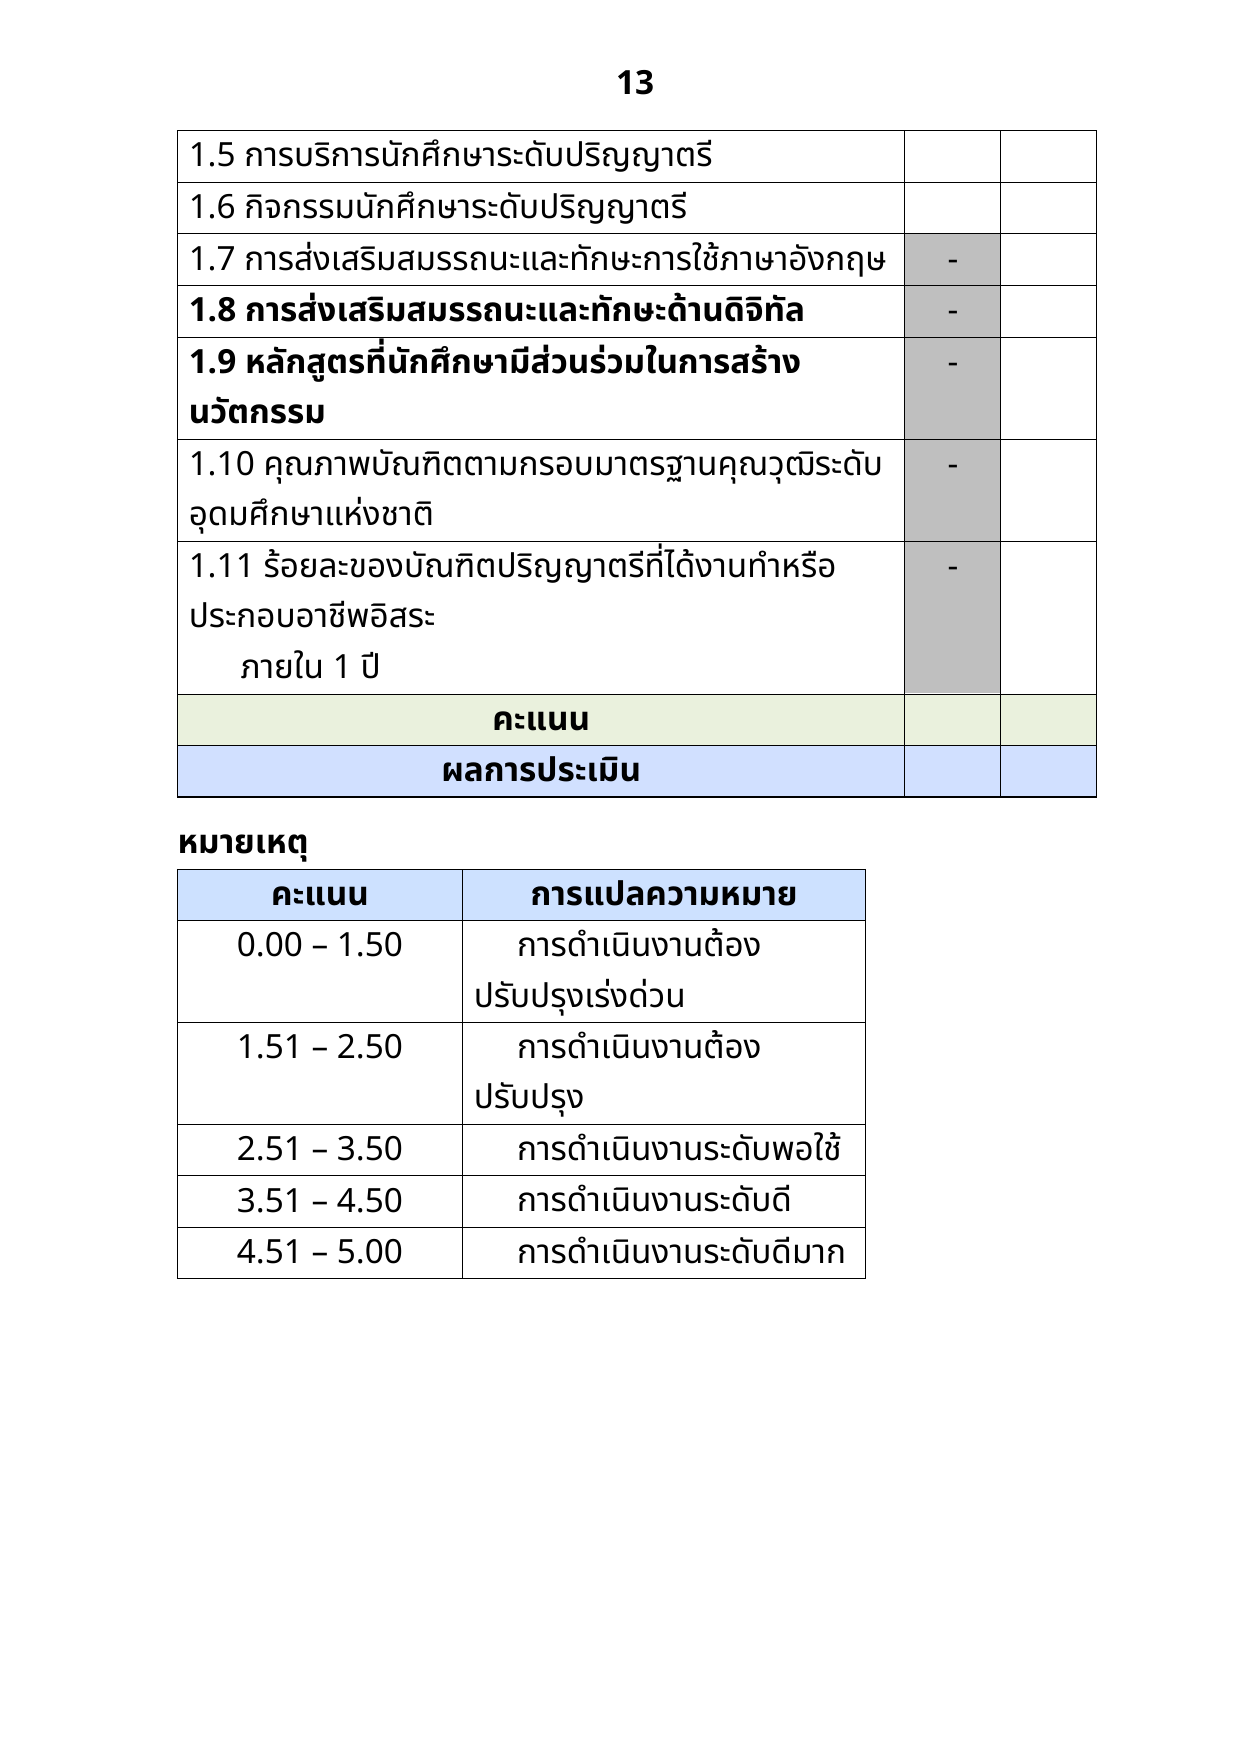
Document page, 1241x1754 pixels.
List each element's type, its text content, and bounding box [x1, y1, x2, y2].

table_cell [905, 183, 1000, 233]
table_cell การดำเนินงานระดับดี [463, 1176, 865, 1227]
table_cell 1.8 การส่งเสริมสมรรถนะและทักษะด้านดิจิทัล [178, 286, 904, 337]
table_cell 0.00 – 1.50 [178, 921, 462, 1022]
table_cell [1001, 338, 1096, 439]
table_cell ผลการประเมิน [178, 746, 904, 796]
table_cell [905, 131, 1000, 182]
table_cell 1.10 คุณภาพบัณฑิตตามกรอบมาตรฐานคุณวุฒิระดับอุดมศึกษาแห่งชาติ [178, 440, 904, 541]
table_cell 2.51 – 3.50 [178, 1125, 462, 1175]
table_cell 1.9 หลักสูตรที่นักศึกษามีส่วนร่วมในการสร้างนวัตกรรม [178, 338, 904, 439]
table_cell การดำเนินงานต้องปรับปรุง [463, 1023, 865, 1124]
table_cell 1.11 ร้อยละของบัณฑิตปริญญาตรีที่ได้งานทำหรือประกอบอาชีพอิสระ ภายใน 1 ปี [178, 542, 904, 693]
table_cell - [905, 440, 1000, 541]
table_cell การดำเนินงานต้องปรับปรุงเร่งด่วน [463, 921, 865, 1022]
table_cell การดำเนินงานระดับดีมาก [463, 1228, 865, 1278]
table_header คะแนน [178, 870, 462, 920]
table_cell 4.51 – 5.00 [178, 1228, 462, 1278]
table_cell [905, 746, 1000, 796]
table_header การแปลความหมาย [463, 870, 865, 920]
table_cell [1001, 542, 1096, 693]
table_cell - [905, 338, 1000, 439]
table_cell 1.7 การส่งเสริมสมรรถนะและทักษะการใช้ภาษาอังกฤษ [178, 234, 904, 285]
table_cell [1001, 131, 1096, 182]
table_cell [1001, 440, 1096, 541]
table_cell การดำเนินงานระดับพอใช้ [463, 1125, 865, 1175]
table_cell [1001, 183, 1096, 233]
table_cell [905, 695, 1000, 745]
table_cell [1001, 234, 1096, 285]
table_cell - [905, 234, 1000, 285]
table_cell 1.6 กิจกรรมนักศึกษาระดับปริญญาตรี [178, 183, 904, 233]
table_cell [1001, 746, 1096, 796]
table_cell 3.51 – 4.50 [178, 1176, 462, 1227]
table_cell [1001, 286, 1096, 337]
table_cell - [905, 286, 1000, 337]
table_cell 1.51 – 2.50 [178, 1023, 462, 1124]
table_cell คะแนน [178, 695, 904, 745]
text หมายเหตุ [177, 818, 1092, 869]
table_cell [1001, 695, 1096, 745]
table_cell - [905, 542, 1000, 693]
table_cell 1.5 การบริการนักศึกษาระดับปริญญาตรี [178, 131, 904, 182]
